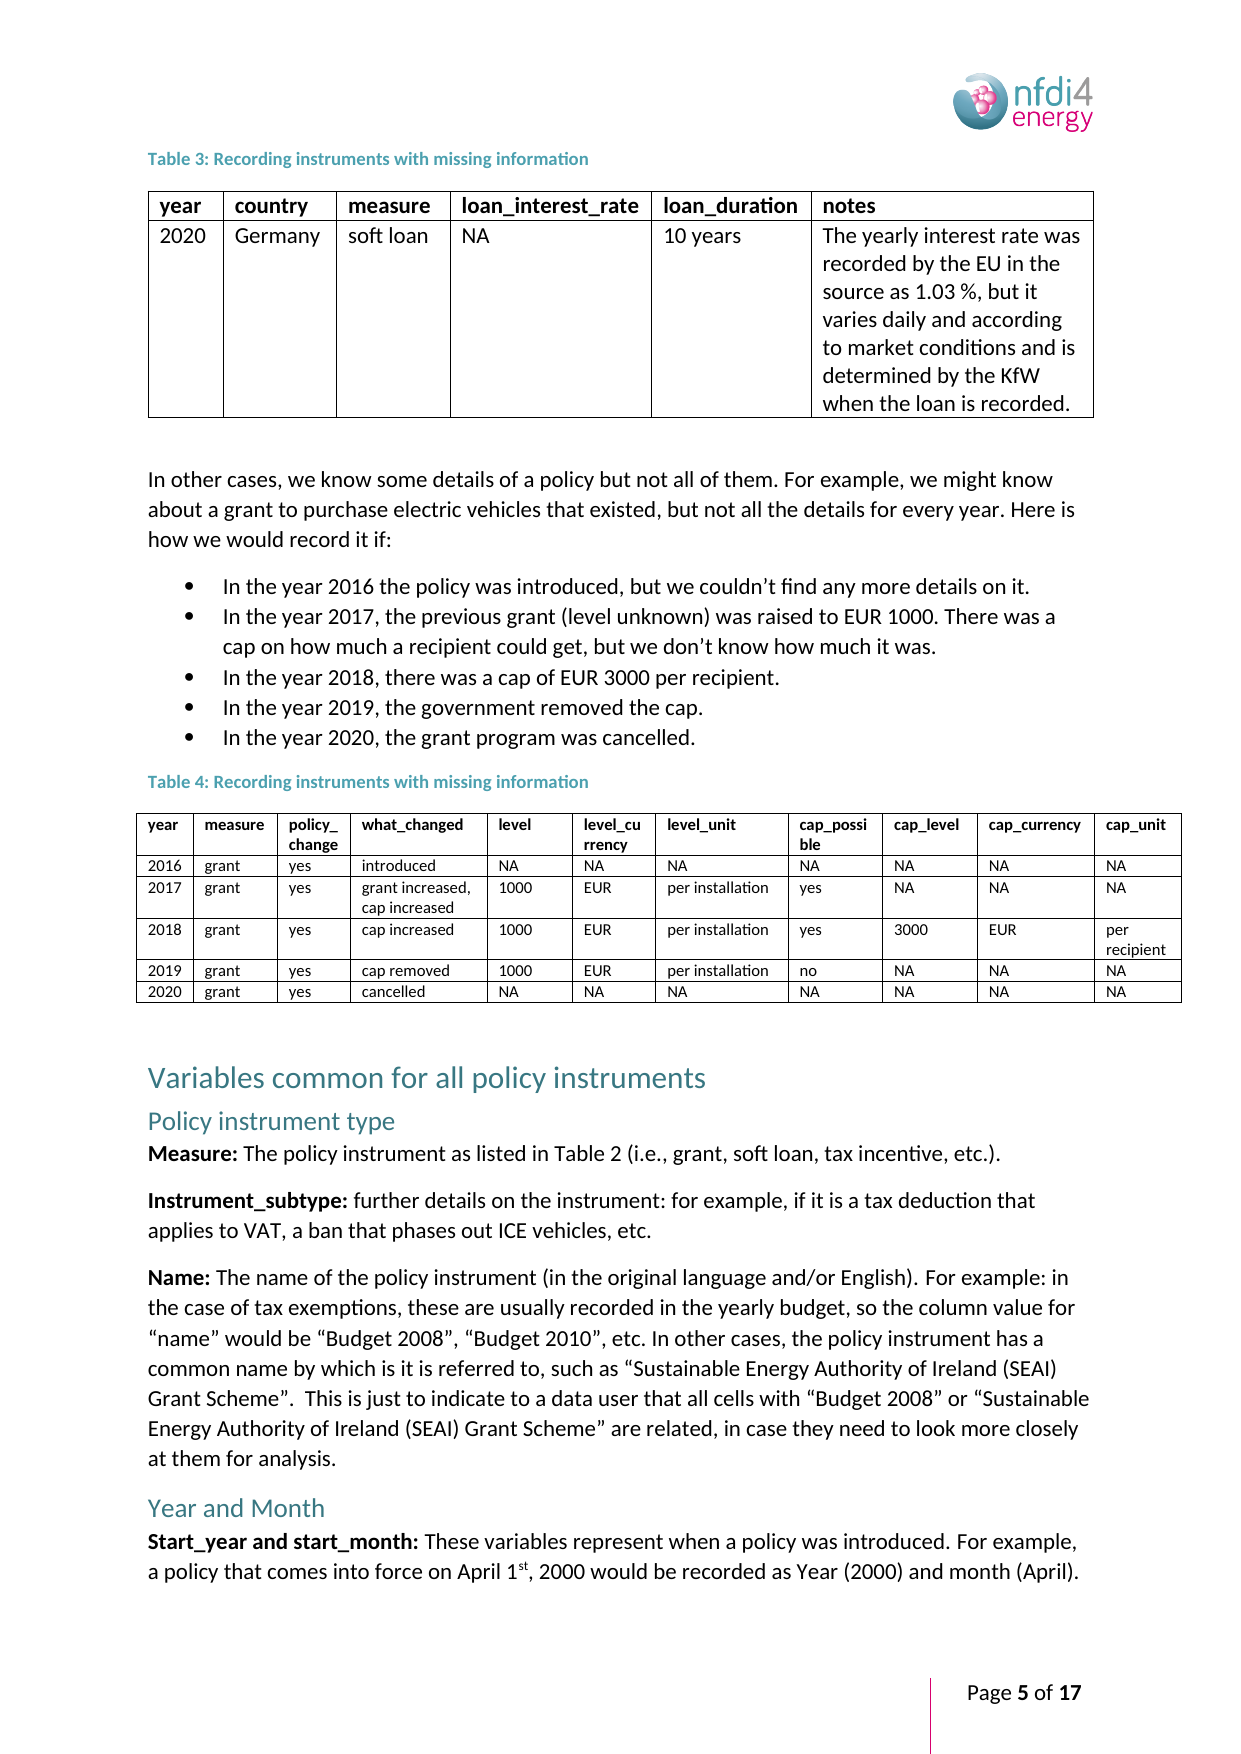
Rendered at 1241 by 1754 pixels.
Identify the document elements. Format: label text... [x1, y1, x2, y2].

subtitle Policy instrument type [148, 1104, 1093, 1137]
subtitle Year and Month [148, 1491, 1093, 1524]
table_cell yes [278, 877, 350, 918]
table_cell per installation [656, 877, 788, 918]
table_header measure [194, 814, 277, 855]
text Table 4: Recording instruments with missing information [148, 770, 1093, 793]
table_cell 1000 [488, 919, 572, 959]
table_cell 2020 [137, 982, 193, 1002]
table_cell NA [573, 856, 655, 876]
table_cell The yearly interest rate was recorded by the EU in the source as 1.03 %, but it varies daily and according to market conditions and is determined by the KfW when the loan is recorded. [812, 221, 1093, 417]
table_header cap_unit [1095, 814, 1181, 855]
table_cell grant [194, 919, 277, 959]
table_cell NA [883, 877, 977, 918]
table_header policy_change [278, 814, 350, 855]
table_cell no [789, 960, 882, 981]
table_cell yes [278, 960, 350, 981]
table_cell yes [278, 856, 350, 876]
table_cell 2017 [137, 877, 193, 918]
table_cell NA [573, 982, 655, 1002]
subtitle Variables common for all policy instruments [148, 1058, 1093, 1096]
table_cell EUR [573, 919, 655, 959]
table_header cap_possible [789, 814, 882, 855]
table_cell NA [1095, 982, 1181, 1002]
table_cell 2018 [137, 919, 193, 959]
table_cell NA [978, 877, 1094, 918]
table_header cap_currency [978, 814, 1094, 855]
table_header level [488, 814, 572, 855]
table_cell 10 years [652, 221, 811, 417]
table_header measure [337, 192, 450, 220]
list In the year 2017, the previous grant (level unknown) was raised to EUR 1000. There was a cap on how much a recipient could get, but we don’t know how much it was. [185, 602, 1093, 661]
table_header loan_interest_rate [451, 192, 651, 220]
table_header loan_duration [652, 192, 811, 220]
text Table 3: Recording instruments with missing information [148, 148, 1093, 171]
table_cell 3000 [883, 919, 977, 959]
table_header country [224, 192, 336, 220]
table_cell EUR [573, 877, 655, 918]
text Measure: The policy instrument as listed in Table 2 (i.e., grant, soft loan, tax incentive, etc.). [148, 1139, 1093, 1167]
table_cell 2020 [149, 221, 223, 417]
table_cell NA [451, 221, 651, 417]
table_cell NA [978, 856, 1094, 876]
table_cell NA [883, 856, 977, 876]
table_cell 2019 [137, 960, 193, 981]
table_cell 2016 [137, 856, 193, 876]
table_header cap_level [883, 814, 977, 855]
table_cell grant [194, 982, 277, 1002]
table_cell NA [1095, 960, 1181, 981]
text Name: The name of the policy instrument (in the original language and/or English). For example: in the case of tax exemptions, these are usually recorded in the yearly budget, so the column value for “name” would be “Budget 2008”, “Budget 2010”, etc. In other cases, the policy instrument has a common name by which is it is referred to, such as “Sustainable Energy Authority of Ireland (SEAI) Grant Scheme”. This is just to indicate to a data user that all cells with “Budget 2008” or “Sustainable Energy Authority of Ireland (SEAI) Grant Scheme” are related, in case they need to look more closely at them for analysis. [148, 1263, 1093, 1472]
list In the year 2016 the policy was introduced, but we couldn’t find any more details on it. [185, 572, 1093, 600]
table_cell per installation [656, 919, 788, 959]
table_cell EUR [978, 919, 1094, 959]
list In the year 2020, the grant program was cancelled. [185, 723, 1093, 751]
list In the year 2019, the government removed the cap. [185, 693, 1093, 721]
text Instrument_subtype: further details on the instrument: for example, if it is a tax deduction that applies to VAT, a ban that phases out ICE vehicles, etc. [148, 1186, 1093, 1244]
table_header notes [812, 192, 1093, 220]
table_header level_currency [573, 814, 655, 855]
table_header year [149, 192, 223, 220]
table_cell grant [194, 960, 277, 981]
table_cell NA [488, 856, 572, 876]
table_cell 1000 [488, 877, 572, 918]
table_cell NA [883, 982, 977, 1002]
table_cell introduced [351, 856, 487, 876]
table_cell NA [1095, 856, 1181, 876]
table_cell soft loan [337, 221, 450, 417]
text In other cases, we know some details of a policy but not all of them. For example, we might know about a grant to purchase electric vehicles that existed, but not all the details for every year. Here is how we would record it if: [148, 465, 1093, 553]
table_cell NA [656, 856, 788, 876]
table_cell NA [789, 982, 882, 1002]
table_cell NA [789, 856, 882, 876]
table_cell NA [978, 982, 1094, 1002]
table_cell cap removed [351, 960, 487, 981]
table_cell yes [789, 877, 882, 918]
table_header year [137, 814, 193, 855]
table_cell NA [1095, 877, 1181, 918]
table_cell NA [978, 960, 1094, 981]
table_header level_unit [656, 814, 788, 855]
table_cell EUR [573, 960, 655, 981]
table_cell Germany [224, 221, 336, 417]
table_cell NA [488, 982, 572, 1002]
table_cell NA [656, 982, 788, 1002]
table_cell grant increased, cap increased [351, 877, 487, 918]
table_cell cap increased [351, 919, 487, 959]
table_cell yes [789, 919, 882, 959]
table_cell grant [194, 877, 277, 918]
table_cell cancelled [351, 982, 487, 1002]
table_cell per installation [656, 960, 788, 981]
table_cell 1000 [488, 960, 572, 981]
text Start_year and start_month: These variables represent when a policy was introduced. For example, a policy that comes into force on April 1st, 2000 would be recorded as Year (2000) and month (April). [148, 1527, 1093, 1585]
table_cell per recipient [1095, 919, 1181, 959]
table_cell grant [194, 856, 277, 876]
table_cell NA [883, 960, 977, 981]
list In the year 2018, there was a cap of EUR 3000 per recipient. [185, 663, 1093, 691]
picture [953, 73, 1093, 132]
table_cell yes [278, 919, 350, 959]
table_cell yes [278, 982, 350, 1002]
table_header what_changed [351, 814, 487, 855]
